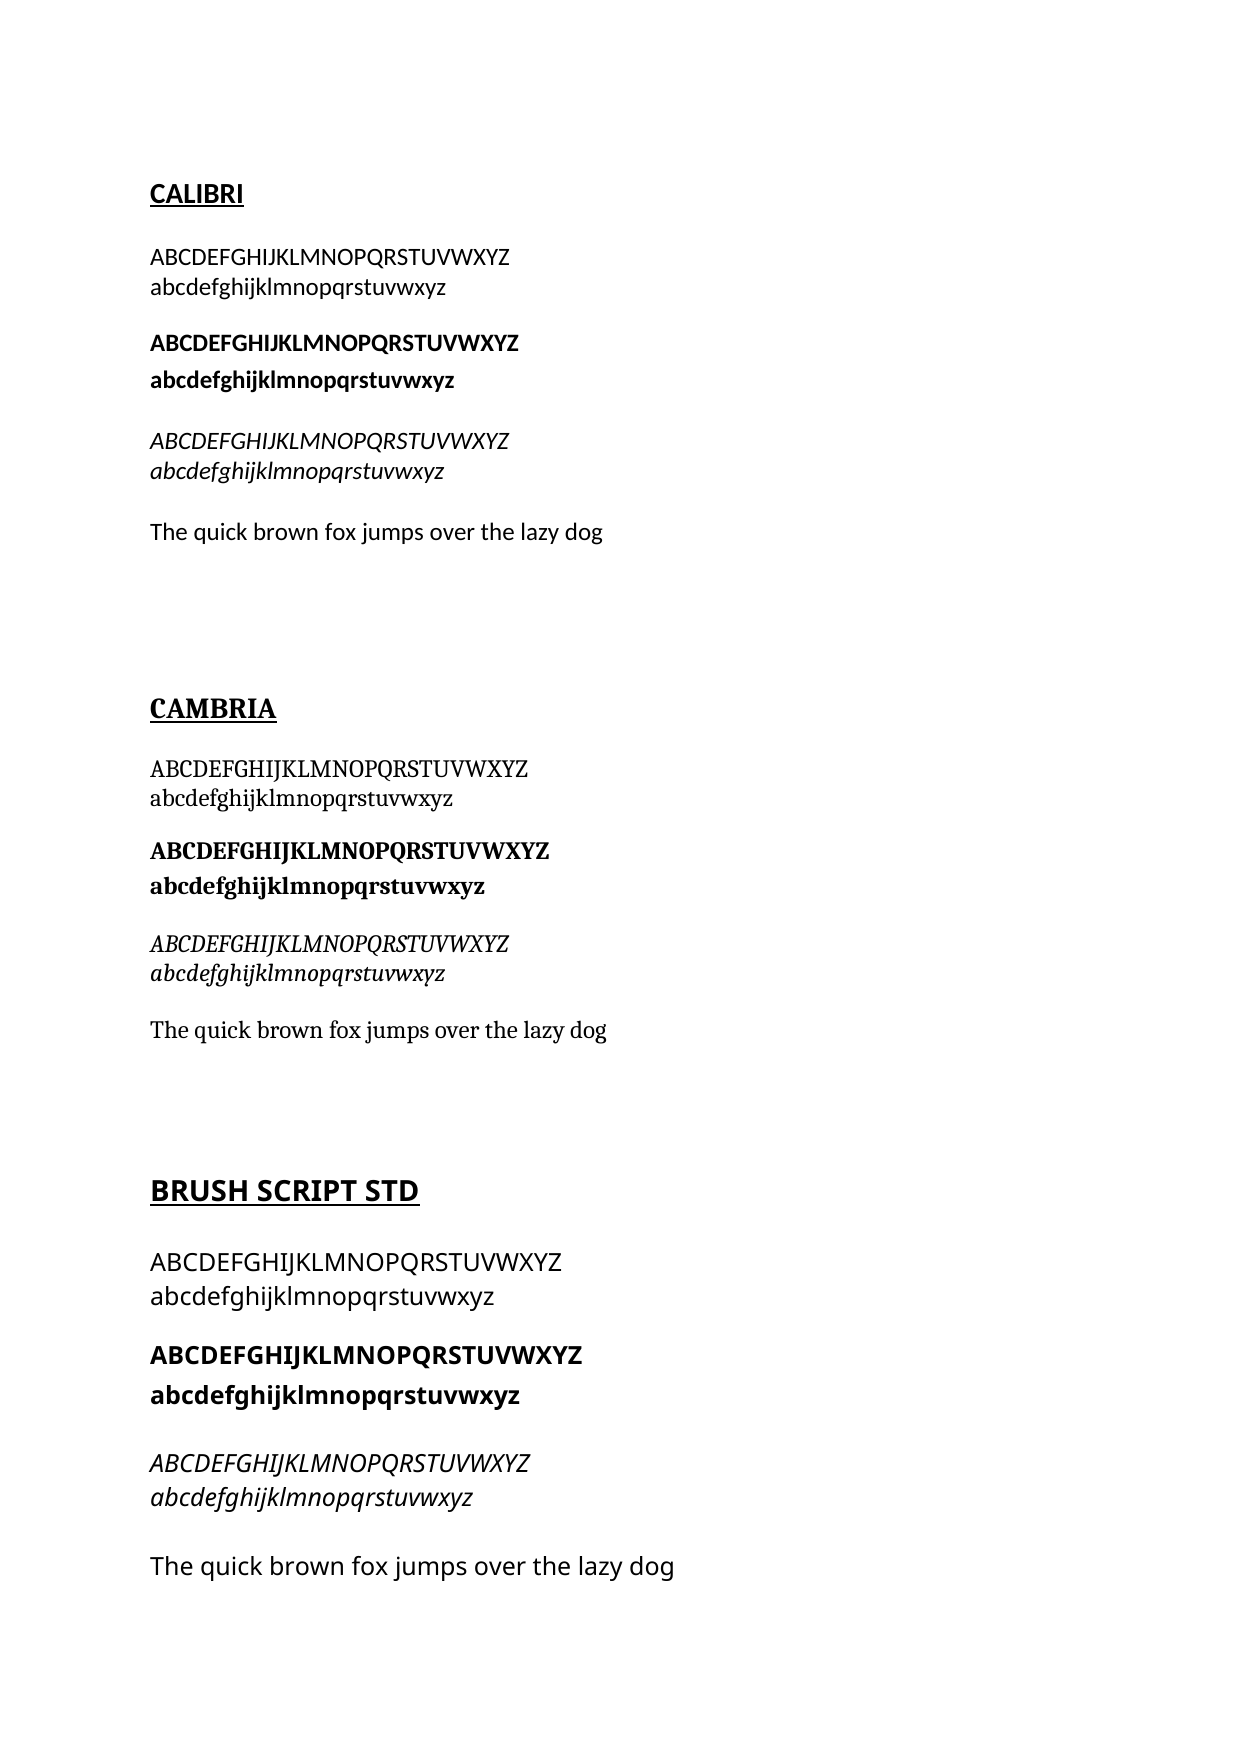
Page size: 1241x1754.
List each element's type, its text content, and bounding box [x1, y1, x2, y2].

text abcdefghijklmnopqrstuvwxyz [150, 958, 1090, 987]
text abcdefghijklmnopqrstuvwxyz [150, 872, 1090, 901]
text abcdefghijklmnopqrstuvwxyz [150, 1278, 1090, 1313]
text ABCDEFGHIJKLMNOPQRSTUVWXYZ [150, 1244, 1090, 1278]
subtitle ABCDEFGHIJKLMNOPQRSTUVWXYZ [150, 1446, 1090, 1480]
subtitle ABCDEFGHIJKLMNOPQRSTUVWXYZ [150, 930, 1090, 958]
text abcdefghijklmnopqrstuvwxyz [150, 783, 1090, 812]
subtitle ABCDEFGHIJKLMNOPQRSTUVWXYZ [150, 837, 1090, 866]
text BRUSH SCRIPT STD [150, 1171, 1090, 1210]
text abcdefghijklmnopqrstuvwxyz [150, 1480, 1090, 1514]
text ABCDEFGHIJKLMNOPQRSTUVWXYZ [150, 241, 1090, 272]
text abcdefghijklmnopqrstuvwxyz [150, 1378, 1090, 1412]
text The quick brown fox jumps over the lazy dog [150, 1548, 1090, 1582]
text ABCDEFGHIJKLMNOPQRSTUVWXYZ [150, 755, 1090, 783]
subtitle ABCDEFGHIJKLMNOPQRSTUVWXYZ [150, 425, 1090, 455]
subtitle ABCDEFGHIJKLMNOPQRSTUVWXYZ [150, 327, 1090, 358]
text The quick brown fox jumps over the lazy dog [150, 516, 1090, 547]
text CALIBRI [150, 175, 1090, 211]
text abcdefghijklmnopqrstuvwxyz [150, 364, 1090, 394]
text abcdefghijklmnopqrstuvwxyz [150, 455, 1090, 486]
text abcdefghijklmnopqrstuvwxyz [150, 272, 1090, 302]
text The quick brown fox jumps over the lazy dog [150, 1016, 1090, 1045]
subtitle ABCDEFGHIJKLMNOPQRSTUVWXYZ [150, 1338, 1090, 1372]
text CAMBRIA [150, 692, 1090, 726]
